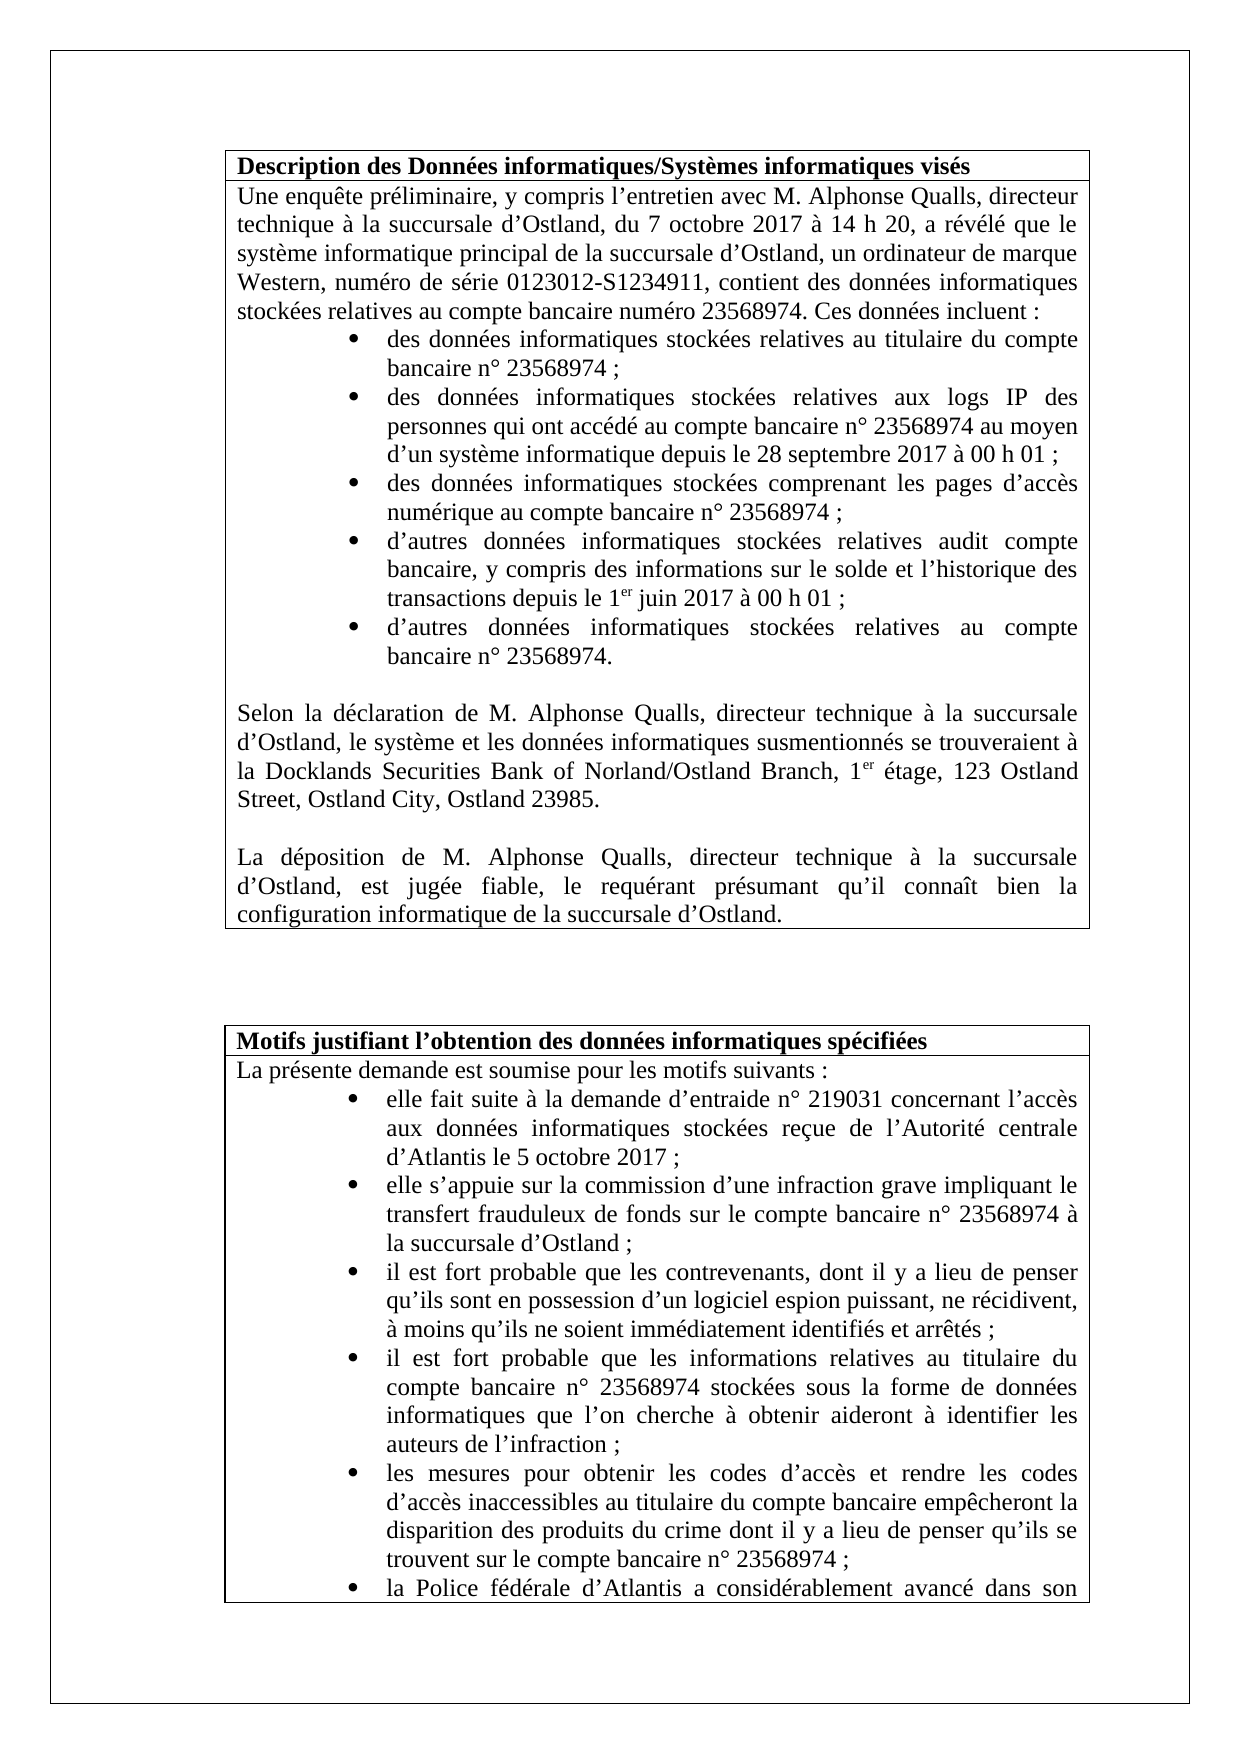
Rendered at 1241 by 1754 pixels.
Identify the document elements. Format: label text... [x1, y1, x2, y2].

table_header Motifs justifiant l’obtention des données informatiques spécifiées [226, 1026, 1089, 1054]
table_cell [226, 1056, 1089, 1602]
table_header Description des Données informatiques/Systèmes informatiques visés [226, 151, 1089, 180]
table_cell Une enquête préliminaire, y compris l’entretien avec M. Alphonse Qualls, directeur technique à la succursale d’Ostland, du 7 octobre 2017 à 14 h 20, a révélé que le système informatique principal de la succursale d’Ostland, un ordinateur de marque Western, numéro de série 0123012-S1234911, contient des données informatiques stockées relatives au compte bancaire numéro 23568974. Ces données incluent : des données informatiques stockées relatives au titulaire du compte bancaire n° 23568974 ; des données informatiques stockées relatives aux logs IP des personnes qui ont accédé au compte bancaire n° 23568974 au moyen d’un système informatique depuis le 28 septembre 2017 à 00 h 01 ; des données informatiques stockées comprenant les pages d’accès numérique au compte bancaire n° 23568974 ; d’autres données informatiques stockées relatives audit compte bancaire, y compris des informations sur le solde et l’historique des transactions depuis le 1er juin 2017 à 00 h 01 ; d’autres données informatiques stockées relatives au compte bancaire n° 23568974. Selon la déclaration de M. Alphonse Qualls, directeur technique à la succursale d’Ostland, le système et les données informatiques susmentionnés se trouveraient à la Docklands Securities Bank of Norland/Ostland Branch, 1er étage, 123 Ostland Street, Ostland City, Ostland 23985. La déposition de M. Alphonse Qualls, directeur technique à la succursale d’Ostland, est jugée fiable, le requérant présumant qu’il connaît bien la configuration informatique de la succursale d’Ostland. [226, 181, 1089, 928]
